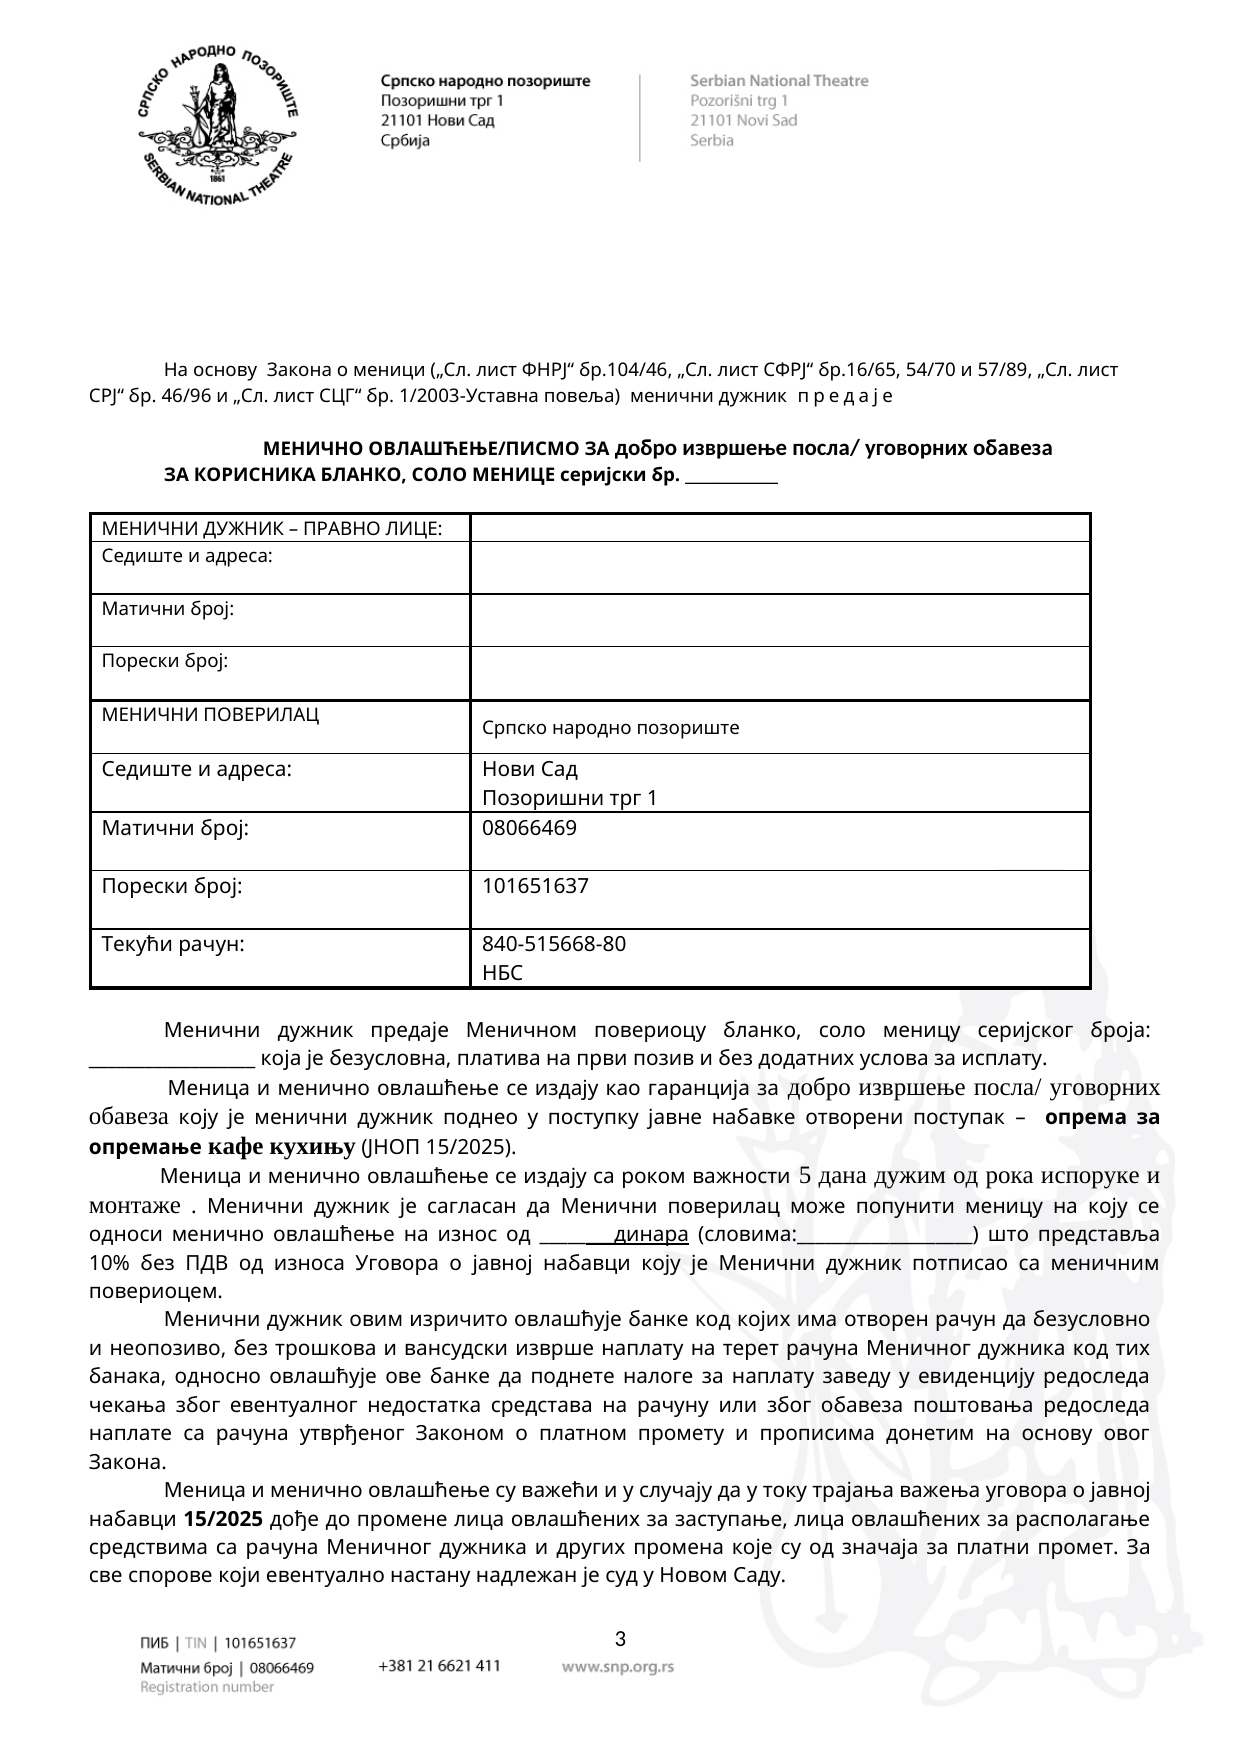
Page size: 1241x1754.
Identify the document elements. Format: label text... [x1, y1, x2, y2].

table_cell Седиште и адреса: [92, 542, 469, 593]
table_cell Порески број: [92, 647, 469, 698]
table_cell Српско народно позориште [472, 702, 1089, 753]
text Менични дужник овим изричито овлашћује банке код којих има отворен рачун да безусловно и неопозиво, без трошкова и вансудски изврше наплату на терет рачуна Меничног дужника код тих банака, односно овлашћује ове банке да поднете налоге за наплату заведу у евиденцију редоследа чекања због евентуалног недостатка средстава на рачуну или због обавеза поштовања редоследа наплате са рачуна утврђеног Законом о платном промету и прописима донетим на основу овог Закона. [89, 1304, 1152, 1475]
text МЕНИЧНО ОВЛАШЋЕЊЕ/ПИСМО ЗА добро извршење посла/ уговорних обавеза [89, 433, 1152, 461]
table_cell Текући рачун: [92, 930, 469, 986]
table_cell [472, 595, 1089, 646]
table_header [472, 515, 1089, 541]
table_cell 08066469 [472, 813, 1089, 869]
table_cell 840-515668-80 НБС [472, 930, 1089, 986]
text Меница и менично овлашћење се издају са роком важности 5 дана дужим од рока испоруке и монтаже . Менични дужник је сагласан да Менични поверилац може попунити меницу на коју се односи менично овлашћење на износ од ________динара (словима:___________________) што представља 10% без ПДВ од износа Уговора о јавној набавци коју је Менични дужник потписао са меничним повериоцем. [89, 1160, 1161, 1304]
table_cell Матични број: [92, 813, 469, 869]
table_cell Порески број: [92, 871, 469, 928]
table_cell [472, 542, 1089, 593]
text Менични дужник предаје Меничном повериоцу бланко, соло меницу серијског броја: __________________ која је безусловна, платива на први позив и без додатних услова за исплату. [89, 1015, 1152, 1072]
table_cell [472, 647, 1089, 698]
table_cell Седиште и адреса: [92, 754, 469, 811]
table_cell Нови Сад Позоришни трг 1 [472, 754, 1089, 811]
text Меница и менично овлашћење се издају као гаранција за добро извршење посла/ уговорних обавеза коју је менични дужник поднео у поступку јавне набавке отворени поступак – опрема за опремање кафе кухињу (ЈНОП 15/2025). [89, 1072, 1161, 1160]
text ЗА КОРИСНИКА БЛАНКО, СОЛО МЕНИЦЕ серијски бр. ____________ [89, 461, 1152, 486]
picture [35, 0, 1241, 1739]
text Меница и менично овлашћење су важећи и у случају да у току трајања важења уговора о јавној набавци 15/2025 дође до промене лица овлашћених за заступање, лица овлашћених за располагање средствима са рачуна Меничног дужника и других промена које су од значаја за платни промет. За све спорове који евентуално настану надлежан је суд у Новом Саду. [89, 1475, 1152, 1589]
table_cell Матични број: [92, 595, 469, 646]
table_cell МЕНИЧНИ ПОВЕРИЛАЦ [92, 702, 469, 753]
table_cell 101651637 [472, 871, 1089, 928]
text На основу Закона о меници („Сл. лист ФНРЈ“ бр.104/46, „Сл. лист СФРЈ“ бр.16/65, 54/70 и 57/89, „Сл. лист СРЈ“ бр. 46/96 и „Сл. лист СЦГ“ бр. 1/2003-Уставна повеља) менични дужник предаје [89, 356, 1152, 407]
table_header МЕНИЧНИ ДУЖНИК – ПРАВНО ЛИЦЕ: [92, 515, 469, 541]
